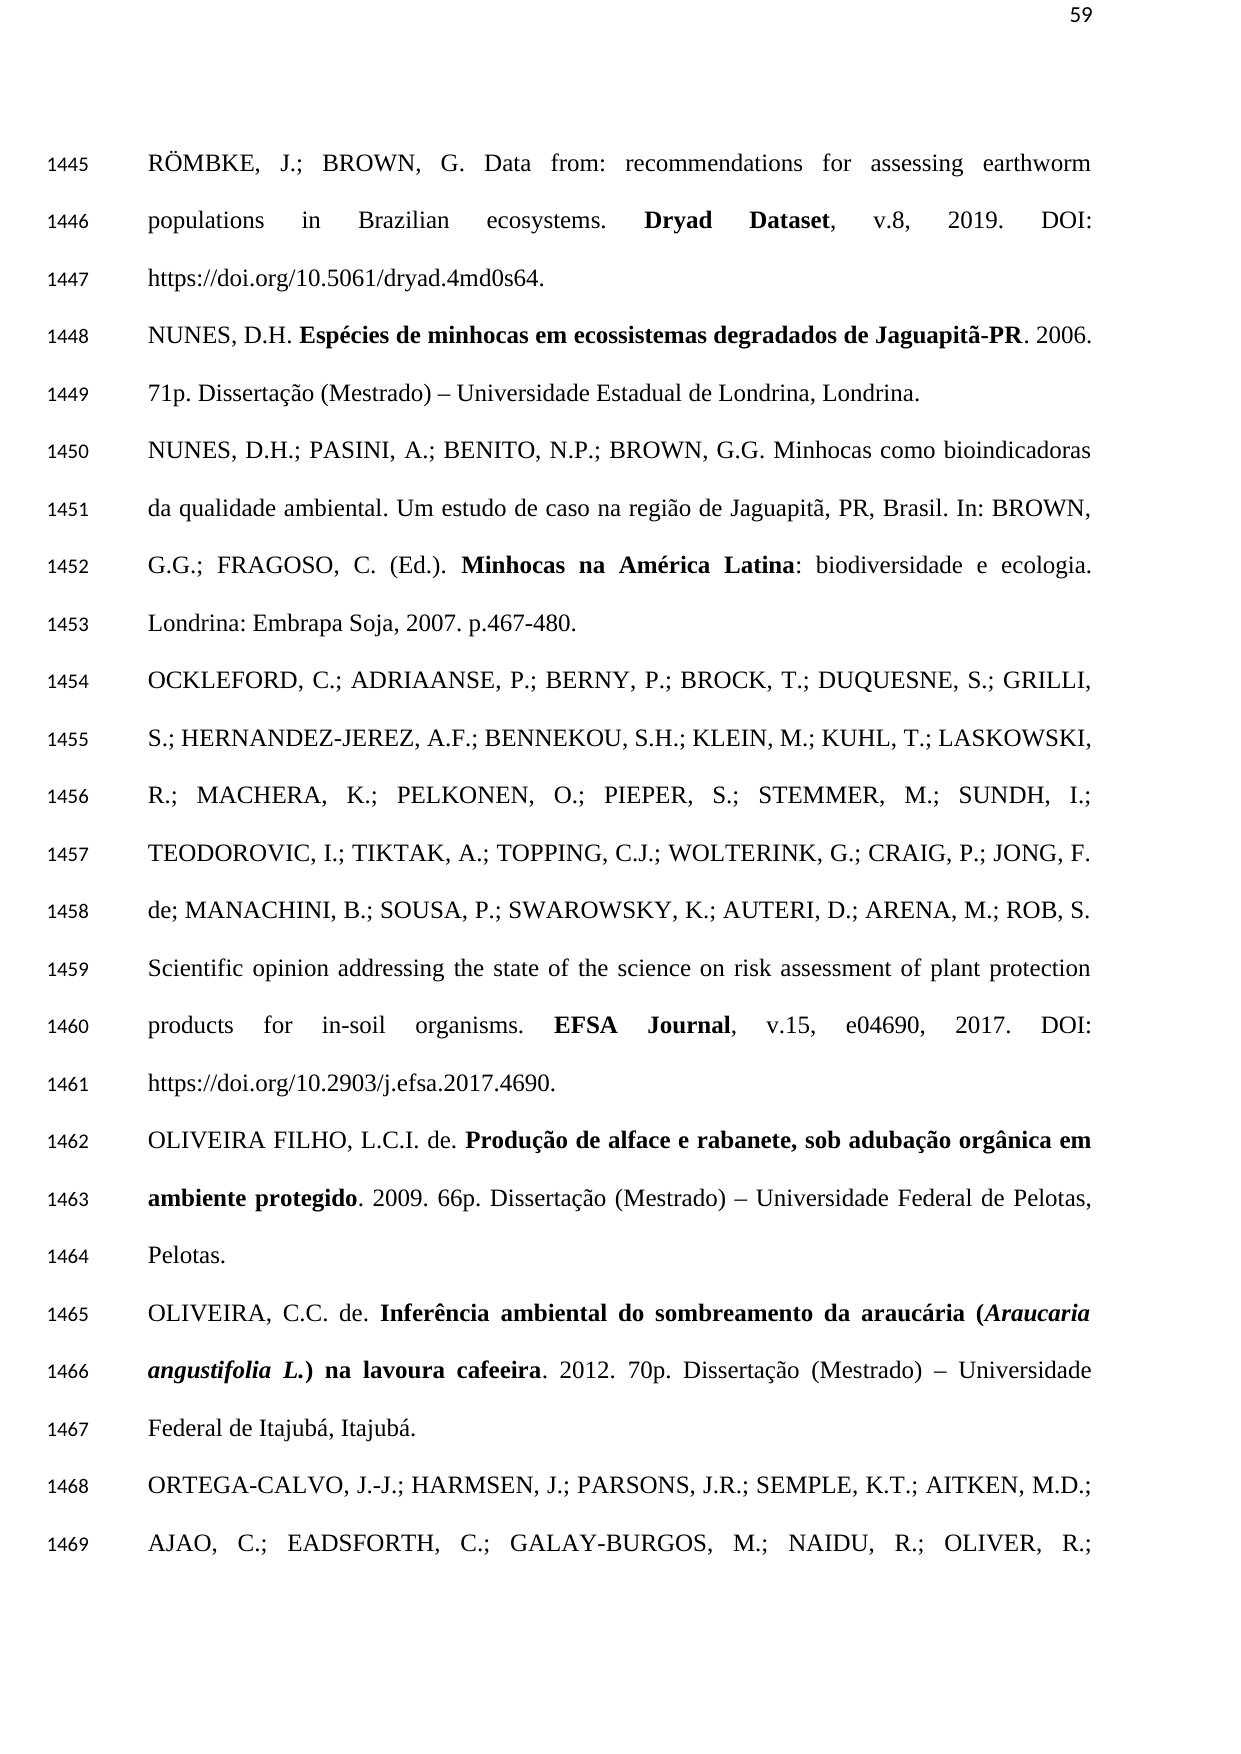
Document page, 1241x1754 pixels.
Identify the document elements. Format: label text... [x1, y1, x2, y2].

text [148, 148, 1092, 291]
text NUNES, D.H.; PASINI, A.; BENITO, N.P.; BROWN, G.G. Minhocas como bioindicadoras da qualidade ambiental. Um estudo de caso na região de Jaguapitã, PR, Brasil. In: BROWN, G.G.; FRAGOSO, C. (Ed.). Minhocas na América Latina: biodiversidade e ecologia. Londrina: Embrapa Soja, 2007. p.467-480. [148, 435, 1092, 636]
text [148, 1470, 1092, 1556]
text NUNES, D.H. Espécies de minhocas em ecossistemas degradados de Jaguapitã-PR. 2006. 71p. Dissertação (Mestrado) – Universidade Estadual de Londrina, Londrina. [148, 320, 1092, 406]
text OLIVEIRA, C.C. de. Inferência ambiental do sombreamento da araucária (Araucaria angustifolia L.) na lavoura cafeeira. 2012. 70p. Dissertação (Mestrado) – Universidade Federal de Itajubá, Itajubá. [148, 1298, 1092, 1441]
text OLIVEIRA FILHO, L.C.I. de. Produção de alface e rabanete, sob adubação orgânica em ambiente protegido. 2009. 66p. Dissertação (Mestrado) – Universidade Federal de Pelotas, Pelotas. [148, 1125, 1092, 1269]
text OCKLEFORD, C.; ADRIAANSE, P.; BERNY, P.; BROCK, T.; DUQUESNE, S.; GRILLI, S.; HERNANDEZ‐JEREZ, A.F.; BENNEKOU, S.H.; KLEIN, M.; KUHL, T.; LASKOWSKI, R.; MACHERA, K.; PELKONEN, O.; PIEPER, S.; STEMMER, M.; SUNDH, I.; TEODOROVIC, I.; TIKTAK, A.; TOPPING, C.J.; WOLTERINK, G.; CRAIG, P.; JONG, F. de; MANACHINI, B.; SOUSA, P.; SWAROWSKY, K.; AUTERI, D.; ARENA, M.; ROB, S. Scientific opinion addressing the state of the science on risk assessment of plant protection products for in‐soil organisms. EFSA Journal, v.15, e04690, 2017. DOI: https://doi.org/10.2903/j.efsa.2017.4690. [148, 665, 1092, 1096]
